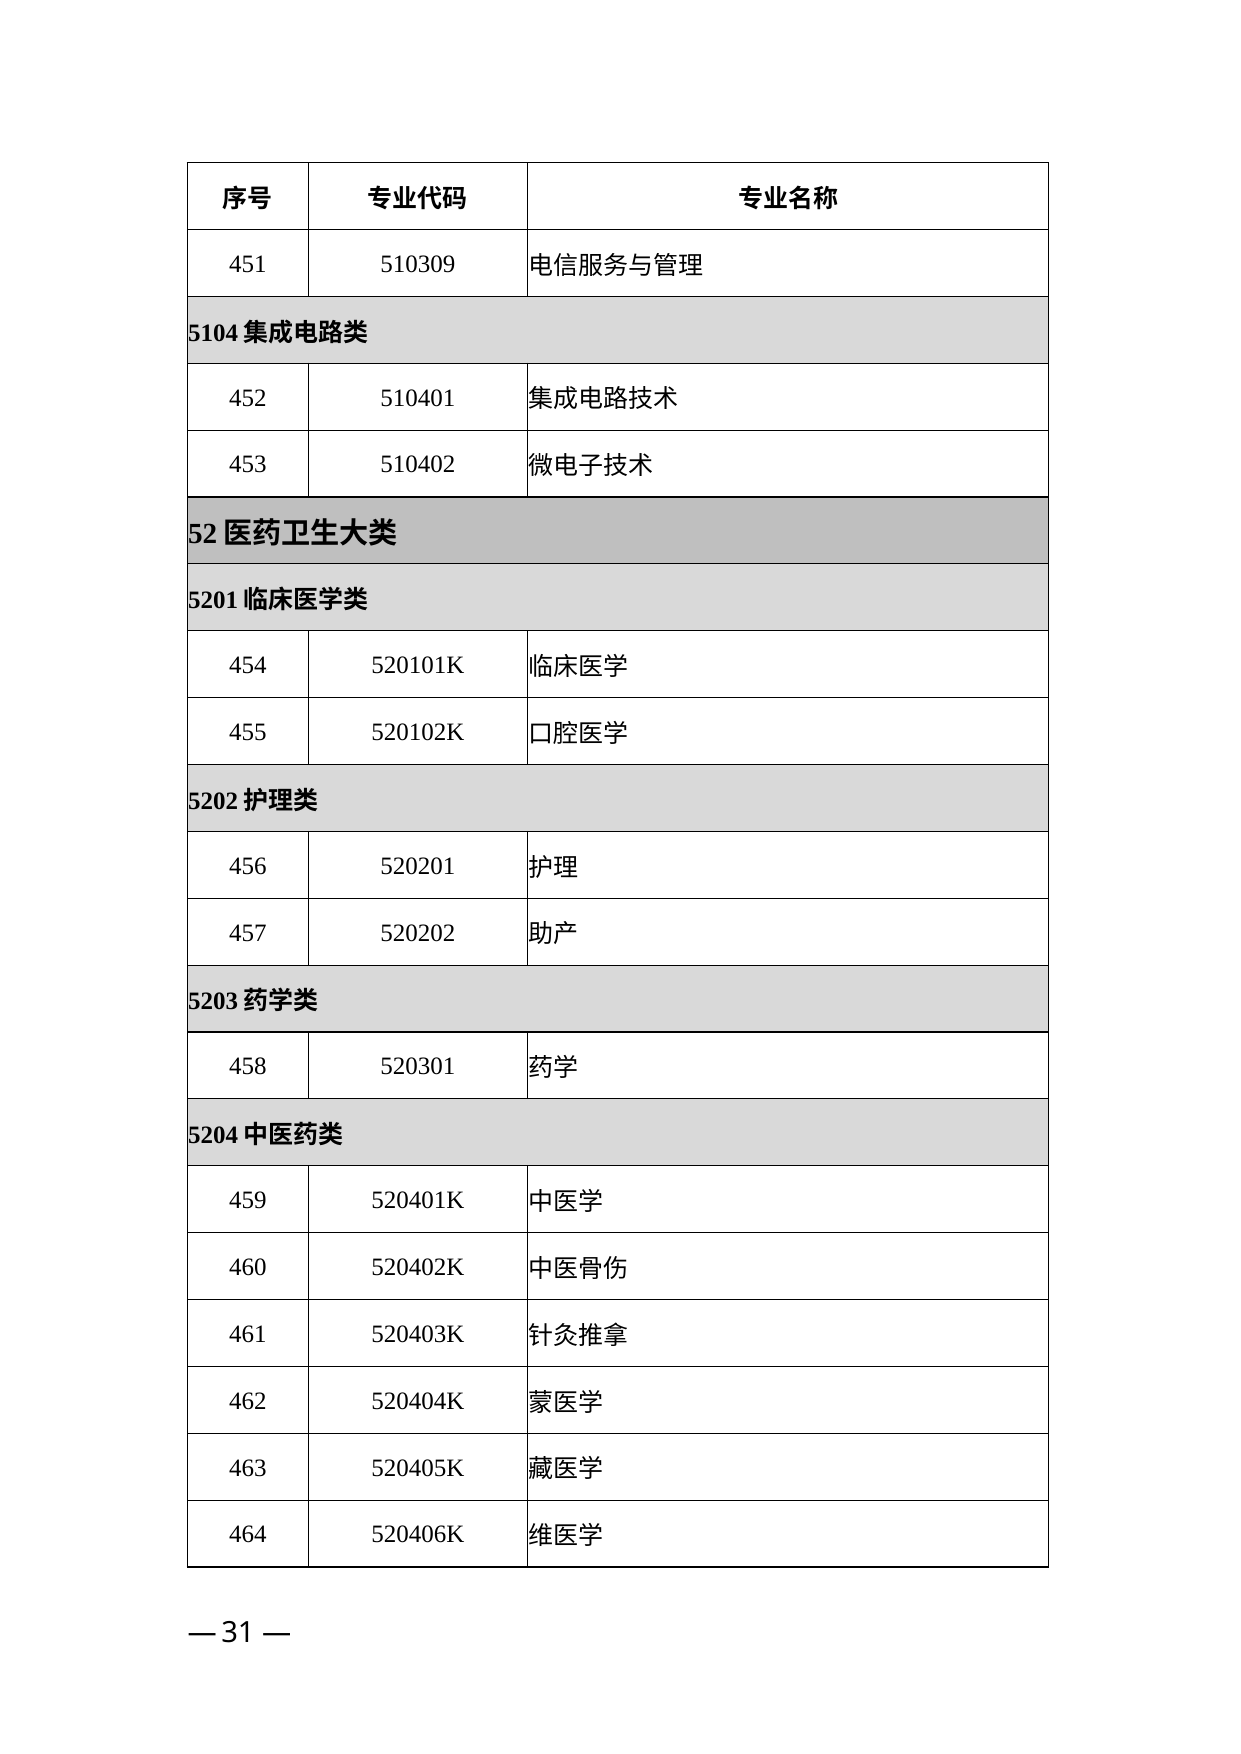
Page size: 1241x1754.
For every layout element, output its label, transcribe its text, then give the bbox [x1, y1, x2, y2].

table_cell 452 [188, 364, 308, 429]
table_cell 电信服务与管理 [528, 230, 1048, 296]
table_cell 集成电路技术 [528, 364, 1048, 429]
table_cell 456 [188, 832, 308, 898]
table_header 序号 [188, 163, 308, 229]
table_cell 52医药卫生大类 [188, 498, 1048, 563]
table_cell 5202护理类 [188, 765, 1048, 831]
table_cell 463 [188, 1434, 308, 1499]
table_cell 510402 [309, 431, 527, 496]
table_cell 助产 [528, 899, 1048, 964]
table_cell 459 [188, 1166, 308, 1232]
table_cell 458 [188, 1033, 308, 1098]
table_cell 520201 [309, 832, 527, 898]
table_cell 520202 [309, 899, 527, 964]
table_cell 464 [188, 1501, 308, 1566]
table_cell 520402K [309, 1233, 527, 1299]
table_cell 蒙医学 [528, 1367, 1048, 1433]
table_cell 461 [188, 1300, 308, 1366]
table_cell 微电子技术 [528, 431, 1048, 496]
table_cell 5203药学类 [188, 966, 1048, 1031]
table_cell 460 [188, 1233, 308, 1299]
table_cell 5201临床医学类 [188, 564, 1048, 630]
table_cell 药学 [528, 1033, 1048, 1098]
table_cell 520401K [309, 1166, 527, 1232]
table_cell 457 [188, 899, 308, 964]
table_cell 临床医学 [528, 631, 1048, 697]
table_header 专业名称 [528, 163, 1048, 229]
table_cell 453 [188, 431, 308, 496]
table_cell 5204中医药类 [188, 1099, 1048, 1165]
table_cell 中医骨伤 [528, 1233, 1048, 1299]
table_cell 462 [188, 1367, 308, 1433]
table_cell 护理 [528, 832, 1048, 898]
table_cell 454 [188, 631, 308, 697]
table_cell 520101K [309, 631, 527, 697]
table_cell 455 [188, 698, 308, 764]
table_cell 针灸推拿 [528, 1300, 1048, 1366]
table_cell 510309 [309, 230, 527, 296]
table_cell 520403K [309, 1300, 527, 1366]
table_cell 520405K [309, 1434, 527, 1499]
table_cell 5104集成电路类 [188, 297, 1048, 363]
table_cell 520102K [309, 698, 527, 764]
table_cell 藏医学 [528, 1434, 1048, 1499]
table_cell 510401 [309, 364, 527, 429]
table_cell 520404K [309, 1367, 527, 1433]
table_cell 520406K [309, 1501, 527, 1566]
table_cell 520301 [309, 1033, 527, 1098]
table_cell 维医学 [528, 1501, 1048, 1566]
table_header 专业代码 [309, 163, 527, 229]
table_cell 中医学 [528, 1166, 1048, 1232]
table_cell 451 [188, 230, 308, 296]
table_cell 口腔医学 [528, 698, 1048, 764]
